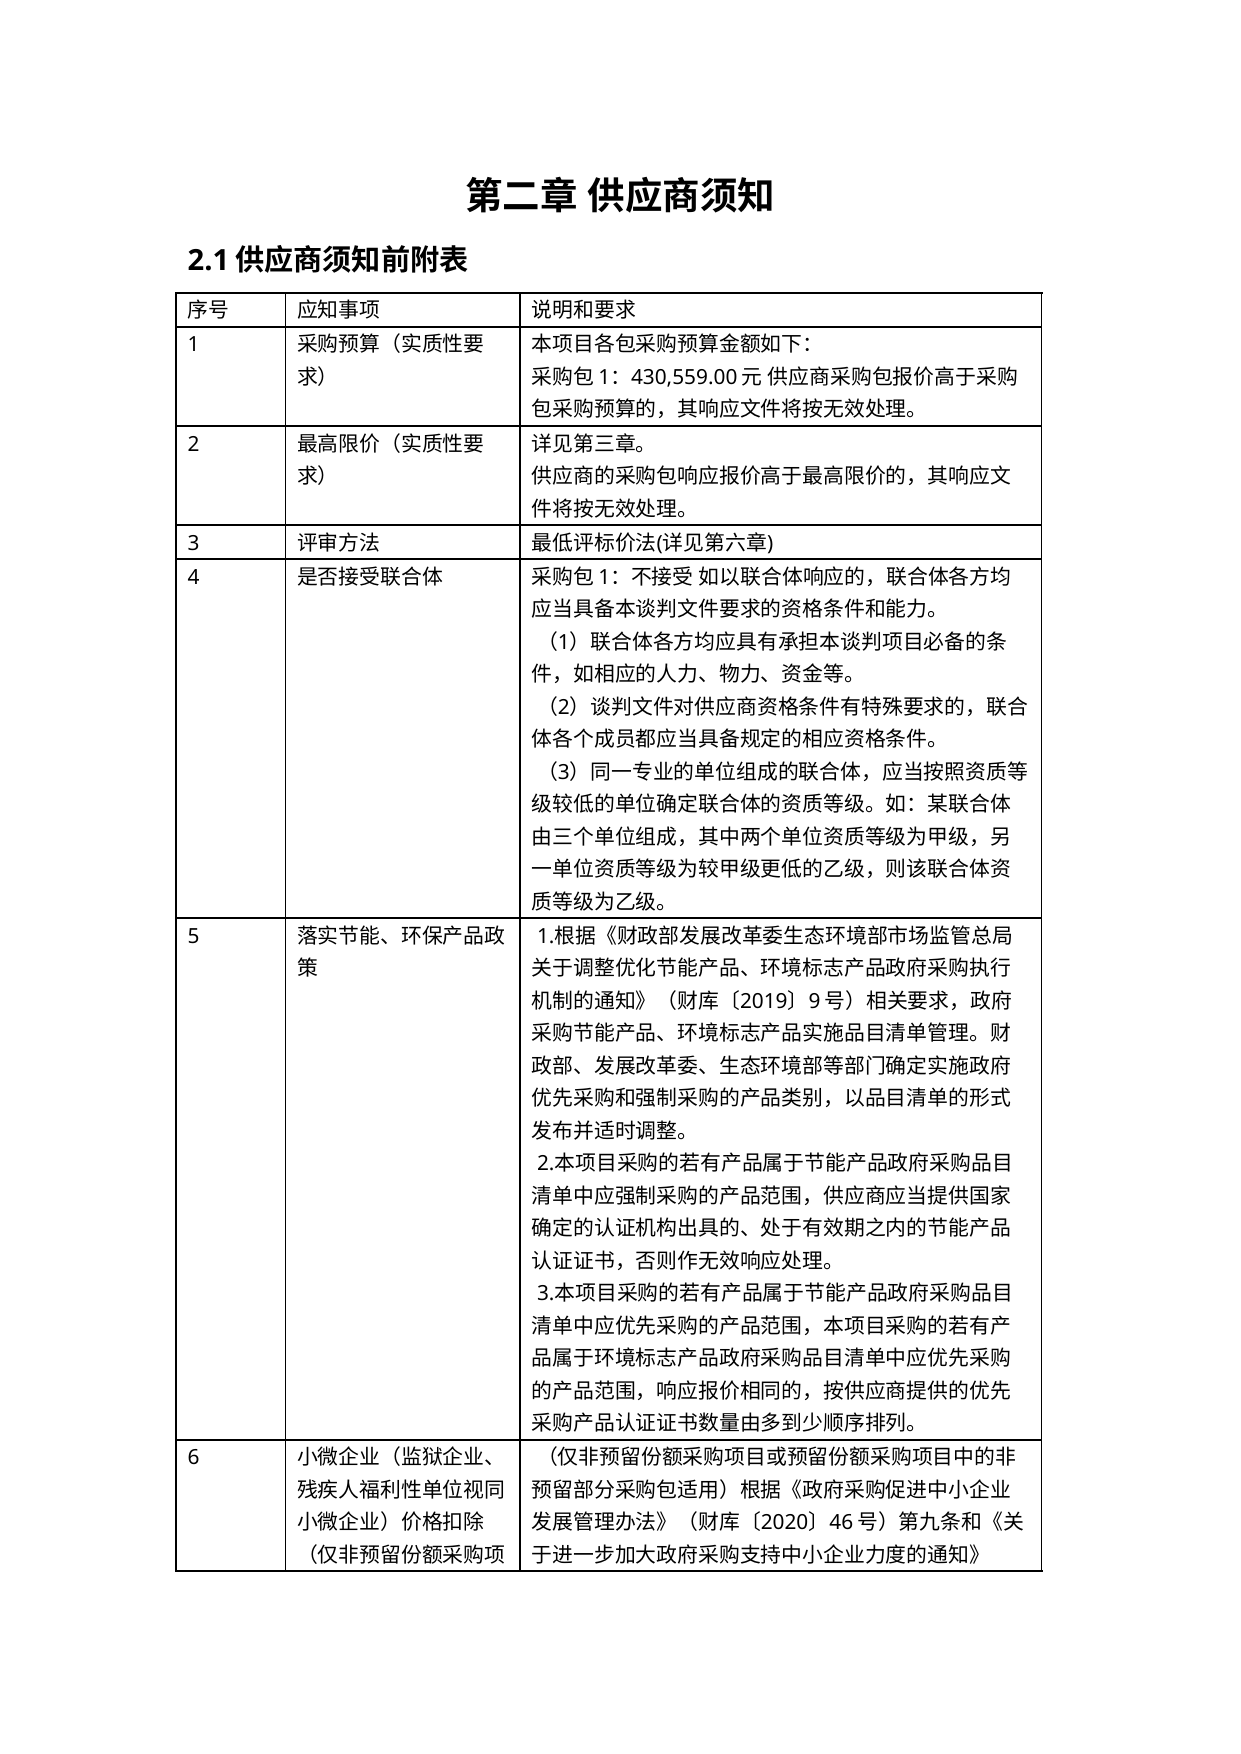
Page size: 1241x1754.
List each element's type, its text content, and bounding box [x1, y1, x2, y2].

table_header 序号 [177, 294, 285, 326]
table_cell 1.根据《财政部发展改革委生态环境部市场监管总局关于调整优化节能产品、环境标志产品政府采购执行机制的通知》（财库〔2019〕9号）相关要求，政府采购节能产品、环境标志产品实施品目清单管理。财政部、发展改革委、生态环境部等部门确定实施政府优先采购和强制采购的产品类别，以品目清单的形式发布并适时调整。 2.本项目采购的若有产品属于节能产品政府采购品目清单中应强制采购的产品范围，供应商应当提供国家确定的认证机构出具的、处于有效期之内的节能产品认证证书，否则作无效响应处理。 3.本项目采购的若有产品属于节能产品政府采购品目清单中应优先采购的产品范围，本项目采购的若有产品属于环境标志产品政府采购品目清单中应优先采购的产品范围，响应报价相同的，按供应商提供的优先采购产品认证证书数量由多到少顺序排列。 [521, 919, 1041, 1439]
table_cell 评审方法 [286, 526, 519, 558]
table_cell 1 [177, 328, 285, 425]
table_header 应知事项 [286, 294, 519, 326]
table_cell 2 [177, 427, 285, 524]
text 2.1供应商须知前附表 [187, 227, 1053, 292]
table_cell 落实节能、环保产品政策 [286, 919, 519, 1439]
table_cell 5 [177, 919, 285, 1439]
text 第二章 供应商须知 [187, 162, 1053, 227]
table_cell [286, 1441, 519, 1570]
table_header 说明和要求 [521, 294, 1041, 326]
table_cell 3 [177, 526, 285, 558]
table_cell 采购预算（实质性要求） [286, 328, 519, 425]
table_cell 采购包1：不接受 如以联合体响应的，联合体各方均应当具备本谈判文件要求的资格条件和能力。 （1）联合体各方均应具有承担本谈判项目必备的条件，如相应的人力、物力、资金等。 （2）谈判文件对供应商资格条件有特殊要求的，联合体各个成员都应当具备规定的相应资格条件。 （3）同一专业的单位组成的联合体，应当按照资质等级较低的单位确定联合体的资质等级。如：某联合体由三个单位组成，其中两个单位资质等级为甲级，另一单位资质等级为较甲级更低的乙级，则该联合体资质等级为乙级。 [521, 560, 1041, 917]
table_cell 6 [177, 1441, 285, 1570]
table_cell 4 [177, 560, 285, 917]
table_cell 最低评标价法(详见第六章) [521, 526, 1041, 558]
table_cell 本项目各包采购预算金额如下： 采购包1：430,559.00元 供应商采购包报价高于采购包采购预算的，其响应文件将按无效处理。 [521, 328, 1041, 425]
table_cell 是否接受联合体 [286, 560, 519, 917]
table_cell 最高限价（实质性要求） [286, 427, 519, 524]
table_cell 详见第三章。 供应商的采购包响应报价高于最高限价的，其响应文件将按无效处理。 [521, 427, 1041, 524]
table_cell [521, 1441, 1041, 1570]
